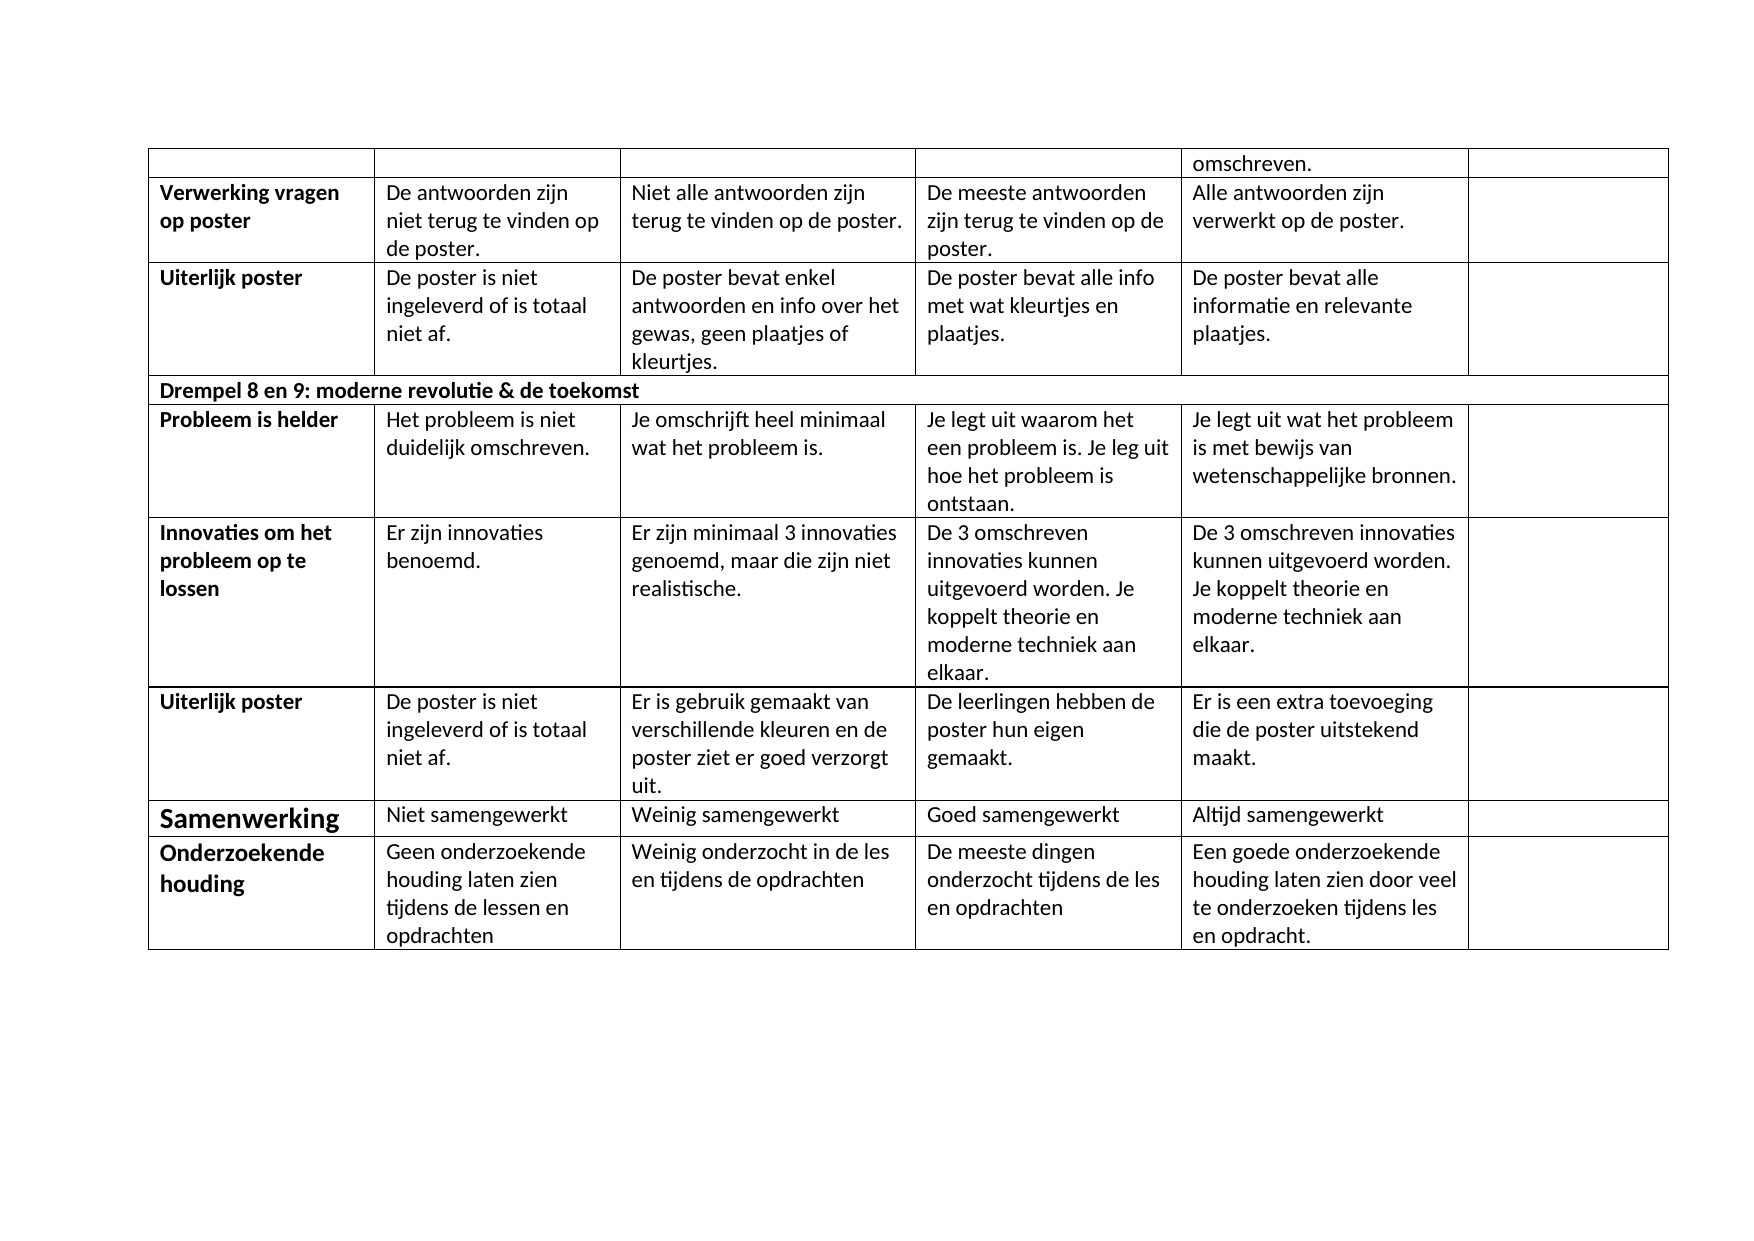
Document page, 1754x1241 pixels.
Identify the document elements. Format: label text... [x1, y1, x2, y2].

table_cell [621, 149, 915, 177]
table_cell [149, 149, 374, 177]
table_cell De 3 omschreven innovaties kunnen uitgevoerd worden. Je koppelt theorie en moderne techniek aan elkaar. [916, 518, 1181, 686]
table_cell Weinig onderzocht in de les en tijdens de opdrachten [621, 837, 915, 949]
table_cell De leerlingen hebben de poster hun eigen gemaakt. [916, 688, 1181, 799]
table_cell [1469, 149, 1668, 177]
table_cell Probleem is helder [149, 405, 374, 517]
table_cell Uiterlijk poster [149, 263, 374, 375]
table_cell [1469, 801, 1668, 836]
table_cell Je omschrijft heel minimaal wat het probleem is. [621, 405, 915, 517]
table_cell De poster bevat alle info met wat kleurtjes en plaatjes. [916, 263, 1181, 375]
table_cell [916, 149, 1181, 177]
table_cell De antwoorden zijn niet terug te vinden op de poster. [375, 178, 620, 262]
table_cell De 3 omschreven innovaties kunnen uitgevoerd worden. Je koppelt theorie en moderne techniek aan elkaar. [1182, 518, 1468, 686]
table_cell Alle antwoorden zijn verwerkt op de poster. [1182, 178, 1468, 262]
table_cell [375, 149, 620, 177]
table_cell Er zijn minimaal 3 innovaties genoemd, maar die zijn niet realistische. [621, 518, 915, 686]
table_cell Geen onderzoekende houding laten zien tijdens de lessen en opdrachten [375, 837, 620, 949]
table_cell Er is een extra toevoeging die de poster uitstekend maakt. [1182, 688, 1468, 799]
table_cell De meeste dingen onderzocht tijdens de les en opdrachten [916, 837, 1181, 949]
table_cell De poster is niet ingeleverd of is totaal niet af. [375, 688, 620, 799]
table_cell Het probleem is niet duidelijk omschreven. [375, 405, 620, 517]
table_cell [1469, 263, 1668, 375]
table_cell Je legt uit waarom het een probleem is. Je leg uit hoe het probleem is ontstaan. [916, 405, 1181, 517]
table_cell De poster bevat alle informatie en relevante plaatjes. [1182, 263, 1468, 375]
table_cell Niet samengewerkt [375, 801, 620, 836]
table_cell De poster bevat enkel antwoorden en info over het gewas, geen plaatjes of kleurtjes. [621, 263, 915, 375]
table_cell Een goede onderzoekende houding laten zien door veel te onderzoeken tijdens les en opdracht. [1182, 837, 1468, 949]
table_cell Uiterlijk poster [149, 688, 374, 799]
table_cell Drempel 8 en 9: moderne revolutie & de toekomst [149, 376, 1668, 404]
table_cell Goed samengewerkt [916, 801, 1181, 836]
table_cell De meeste antwoorden zijn terug te vinden op de poster. [916, 178, 1181, 262]
table_cell [1469, 837, 1668, 949]
table_cell Verwerking vragen op poster [149, 178, 374, 262]
table_cell [1469, 688, 1668, 799]
table_cell Je legt uit wat het probleem is met bewijs van wetenschappelijke bronnen. [1182, 405, 1468, 517]
table_cell [1469, 405, 1668, 517]
table_cell Samenwerking [149, 801, 374, 836]
table_cell Er is gebruik gemaakt van verschillende kleuren en de poster ziet er goed verzorgt uit. [621, 688, 915, 799]
table_cell Innovaties om het probleem op te lossen [149, 518, 374, 686]
table_cell [1469, 178, 1668, 262]
table_cell De poster is niet ingeleverd of is totaal niet af. [375, 263, 620, 375]
table_cell [1469, 518, 1668, 686]
table_cell Er zijn innovaties benoemd. [375, 518, 620, 686]
table_cell Weinig samengewerkt [621, 801, 915, 836]
table_cell Onderzoekende houding [149, 837, 374, 949]
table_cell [1182, 149, 1468, 177]
table_cell Niet alle antwoorden zijn terug te vinden op de poster. [621, 178, 915, 262]
table_cell Altijd samengewerkt [1182, 801, 1468, 836]
